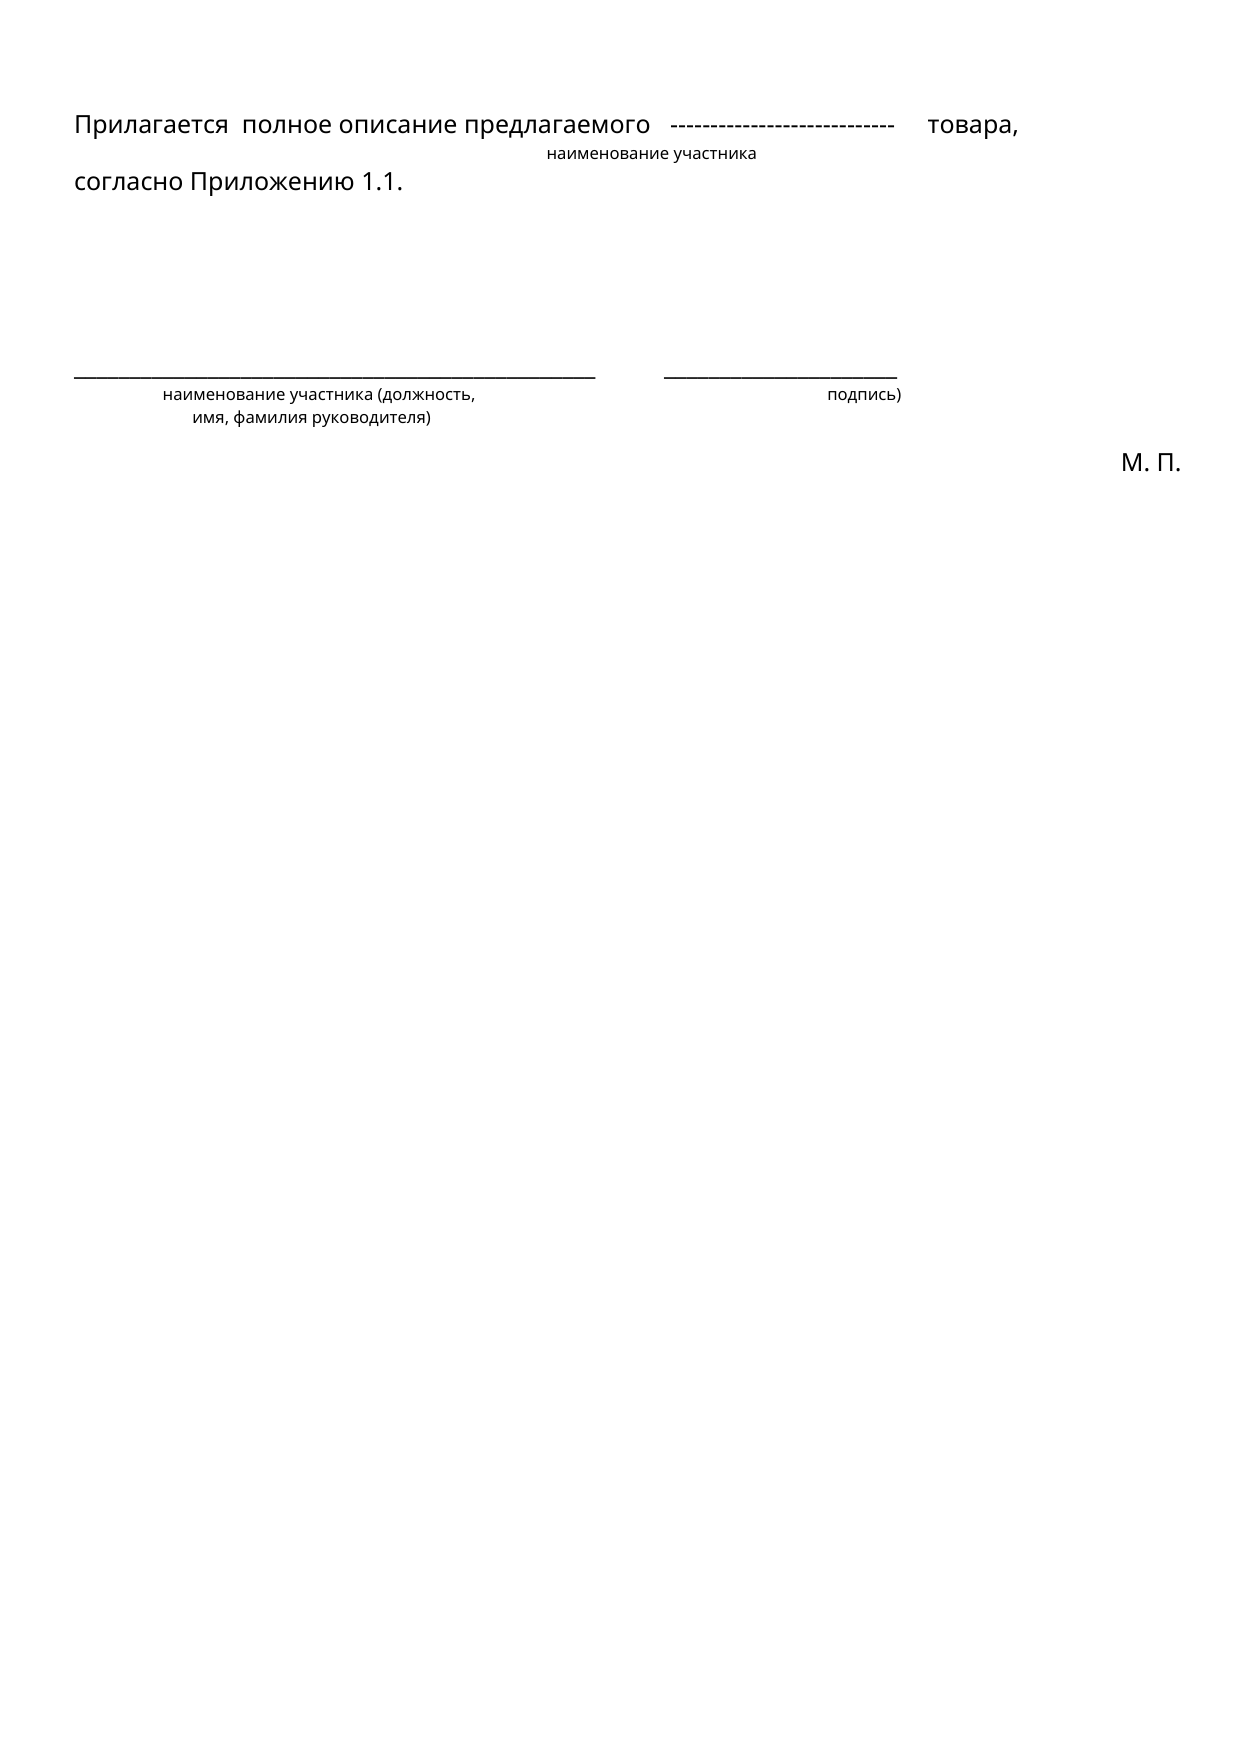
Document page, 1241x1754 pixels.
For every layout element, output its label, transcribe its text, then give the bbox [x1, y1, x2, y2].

text имя, фамилия руководителя) [192, 406, 1181, 428]
text М. П. [74, 445, 1181, 479]
text наименование участника [74, 141, 1181, 164]
text согласно Приложению 1.1. [74, 164, 1181, 198]
text Прилагается полное описание предлагаемого ---------------------------- товара, [74, 107, 1181, 141]
text наименование участника (должность, подпись) [162, 383, 1181, 406]
text _______________________________________________ _____________________ [74, 349, 1181, 383]
